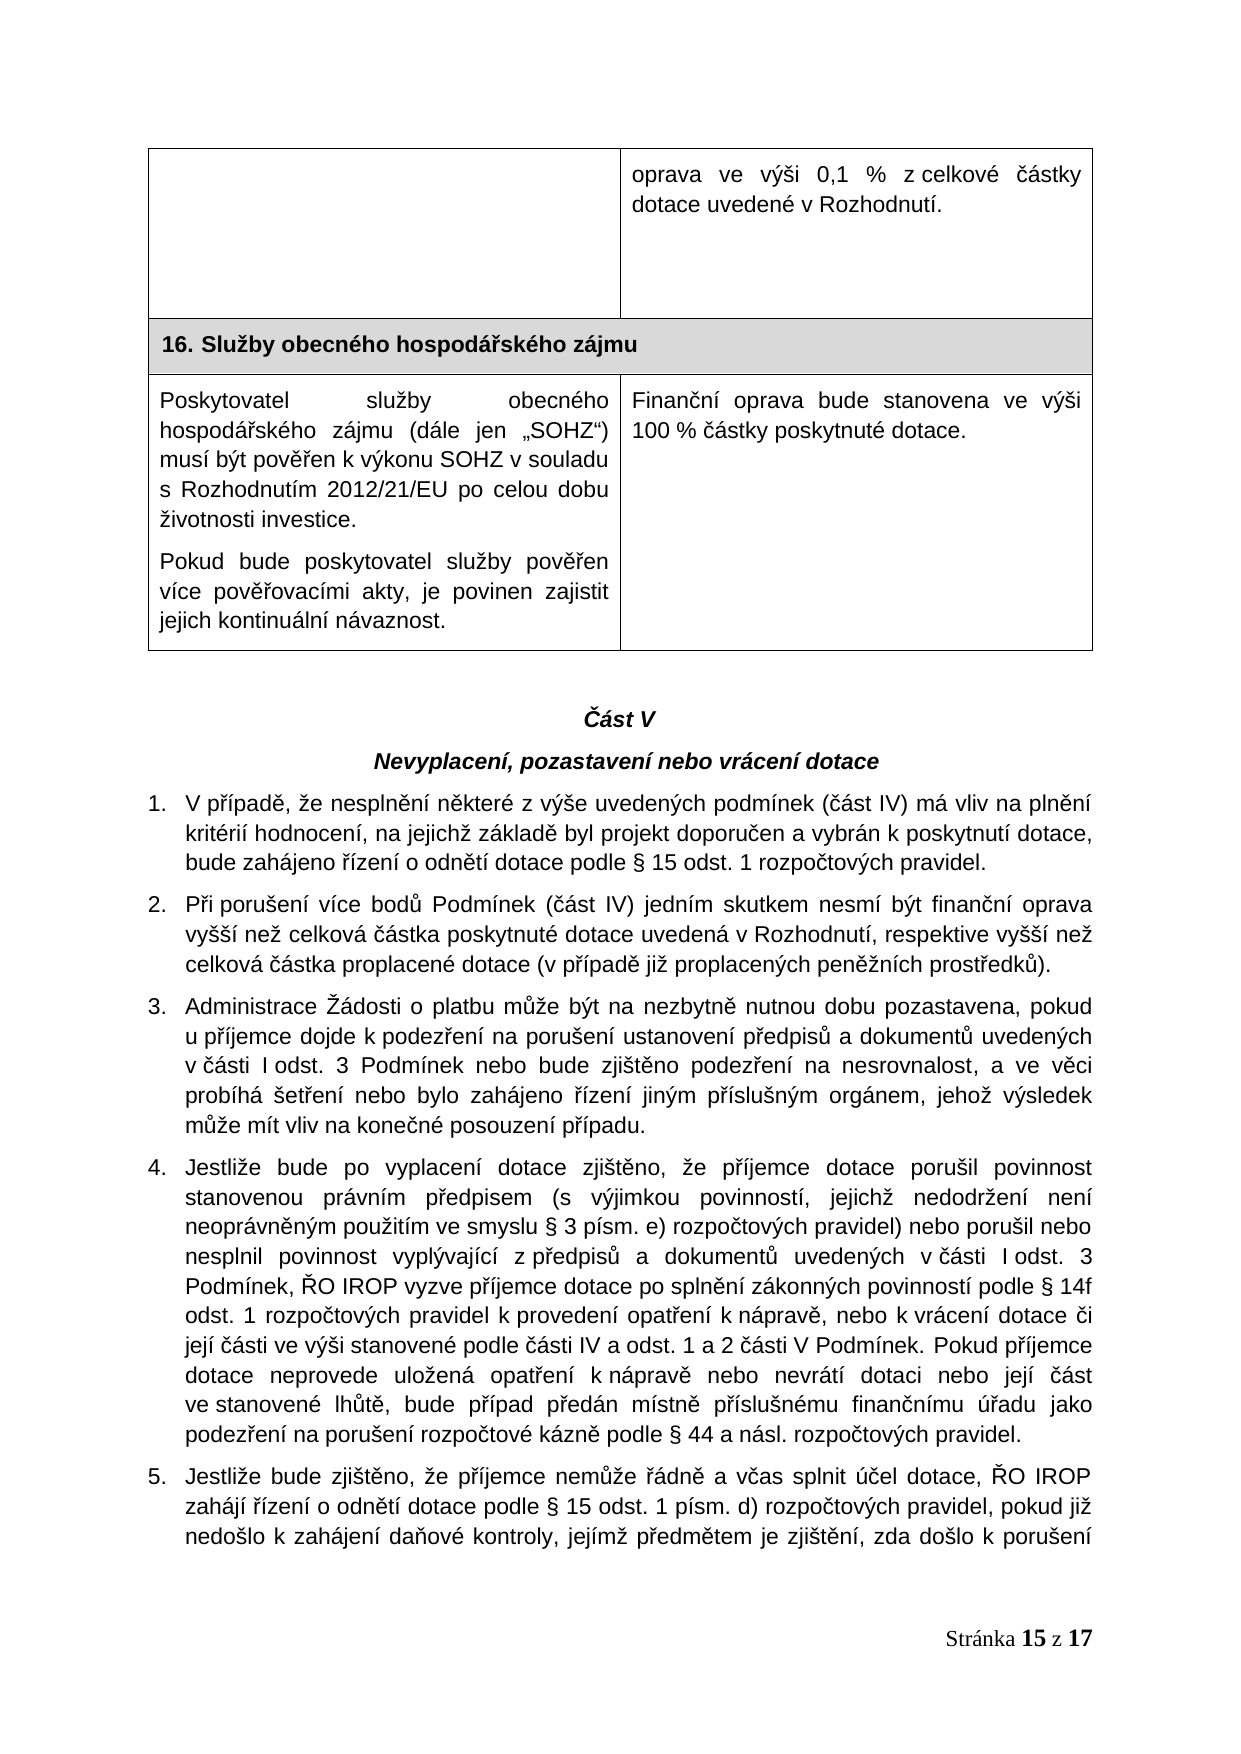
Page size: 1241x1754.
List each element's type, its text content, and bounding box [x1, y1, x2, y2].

text Nevyplacení, pozastavení nebo vrácení dotace [162, 748, 1093, 774]
table_cell Poskytovatel služby obecného hospodářského zájmu (dále jen „SOHZ“) musí být pověřen k výkonu SOHZ v souladu s Rozhodnutím 2012/21/EU po celou dobu životnosti investice. Pokud bude poskytovatel služby pověřen více pověřovacími akty, je povinen zajistit jejich kontinuální návaznost. [149, 375, 620, 650]
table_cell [621, 149, 1092, 317]
table_cell Služby obecného hospodářského zájmu [149, 319, 1092, 373]
list V případě, že nesplnění některé z výše uvedených podmínek (část IV) má vliv na plnění kritérií hodnocení, na jejichž základě byl projekt doporučen a vybrán k poskytnutí dotace, bude zahájeno řízení o odnětí dotace podle § 15 odst. 1 rozpočtových pravidel. [148, 790, 1093, 876]
list Jestliže bude po vyplacení dotace zjištěno, že příjemce dotace porušil povinnost stanovenou právním předpisem (s výjimkou povinností, jejichž nedodržení není neoprávněným použitím ve smyslu § 3 písm. e) rozpočtových pravidel) nebo porušil nebo nesplnil povinnost vyplývající z předpisů a dokumentů uvedených v části I odst. 3 Podmínek, ŘO IROP vyzve příjemce dotace po splnění zákonných povinností podle § 14f odst. 1 rozpočtových pravidel k provedení opatření k nápravě, nebo k vrácení dotace či její části ve výši stanovené podle části IV a odst. 1 a 2 části V Podmínek. Pokud příjemce dotace neprovede uložená opatření k nápravě nebo nevrátí dotaci nebo její část ve stanovené lhůtě, bude případ předán místně příslušnému finančnímu úřadu jako podezření na porušení rozpočtové kázně podle § 44 a násl. rozpočtových pravidel. [148, 1154, 1093, 1447]
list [148, 1463, 1093, 1549]
table_cell Finanční oprava bude stanovena ve výši 100 % částky poskytnuté dotace. [621, 375, 1092, 650]
subtitle Část V [148, 706, 1093, 732]
list Při porušení více bodů Podmínek (část IV) jedním skutkem nesmí být finanční oprava vyšší než celková částka poskytnuté dotace uvedená v Rozhodnutí, respektive vyšší než celková částka proplacené dotace (v případě již proplacených peněžních prostředků). [148, 891, 1093, 977]
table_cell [149, 149, 620, 317]
list Administrace Žádosti o platbu může být na nezbytně nutnou dobu pozastavena, pokud u příjemce dojde k podezření na porušení ustanovení předpisů a dokumentů uvedených v části I odst. 3 Podmínek nebo bude zjištěno podezření na nesrovnalost, a ve věci probíhá šetření nebo bylo zahájeno řízení jiným příslušným orgánem, jehož výsledek může mít vliv na konečné posouzení případu. [148, 993, 1093, 1138]
